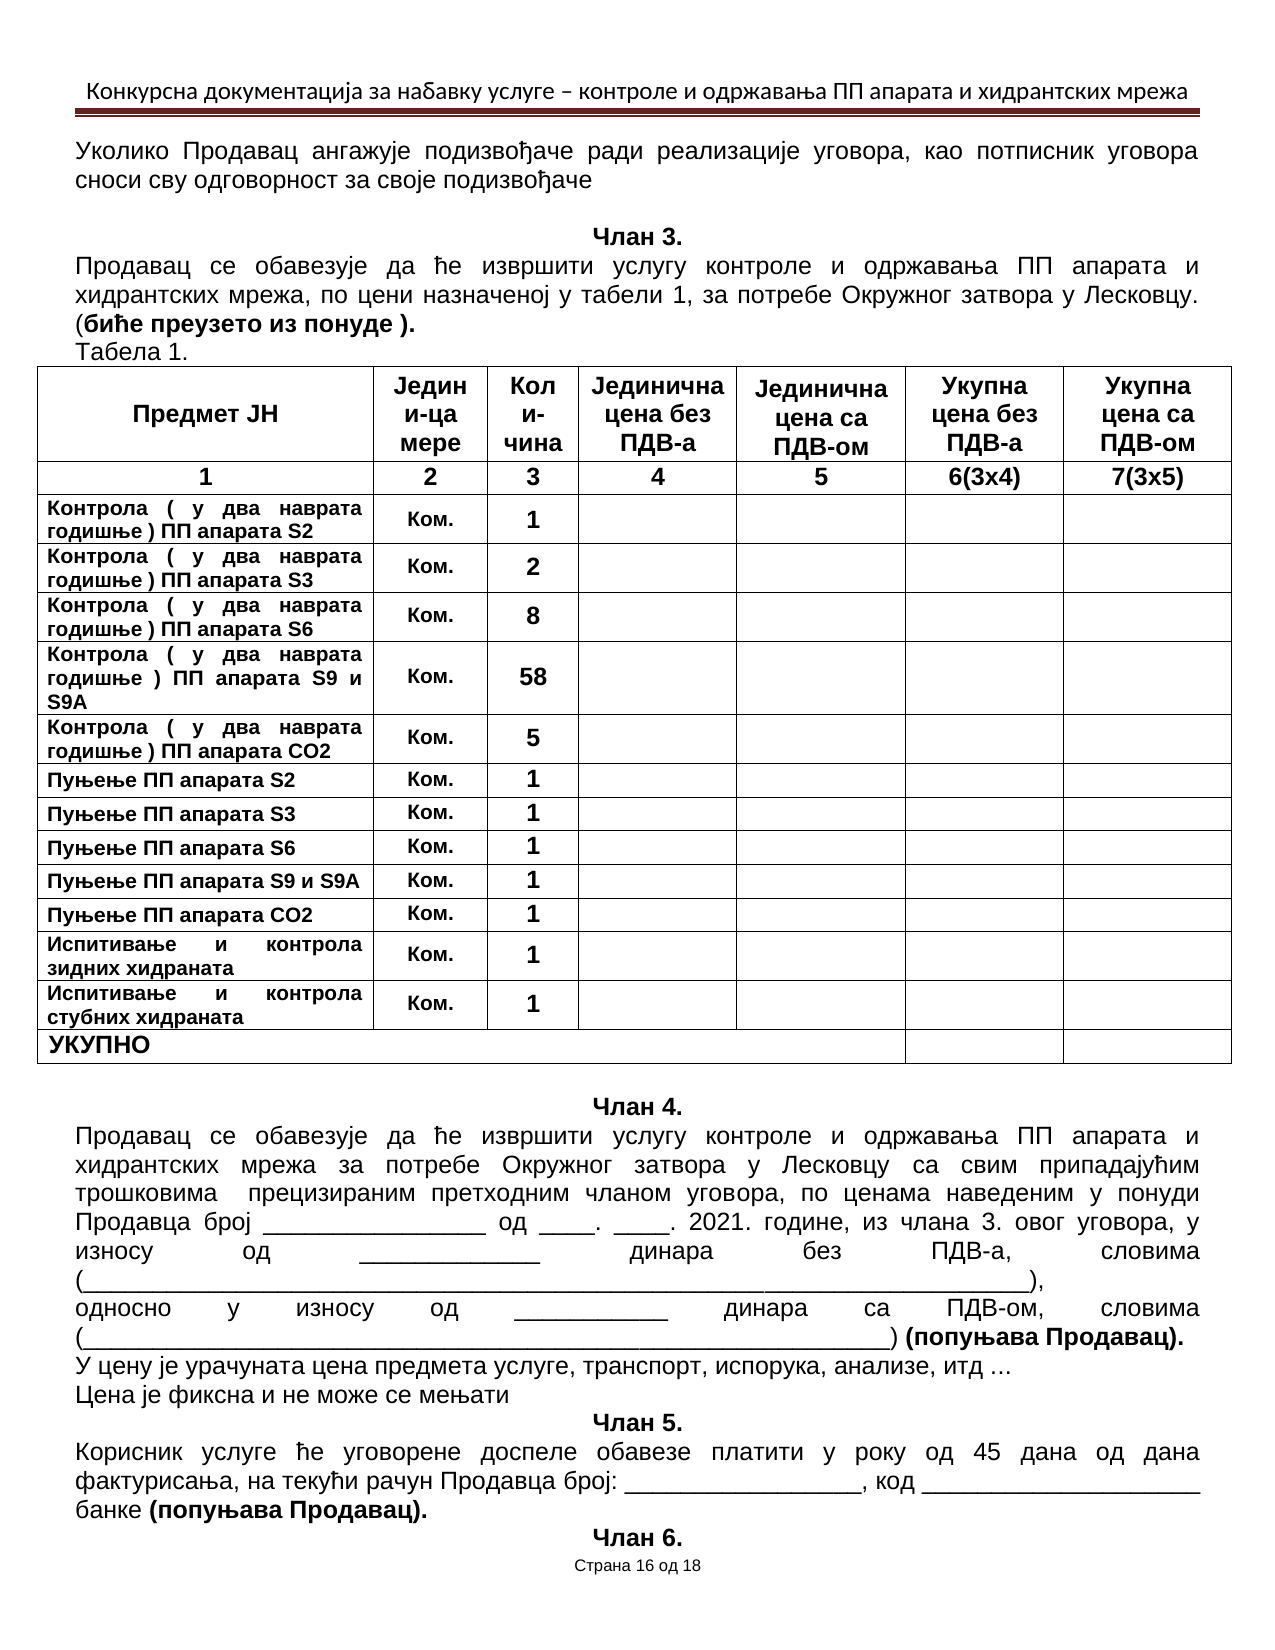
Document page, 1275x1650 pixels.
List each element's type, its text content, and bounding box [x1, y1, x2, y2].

table_cell 2 [488, 544, 578, 592]
table_cell [906, 715, 1063, 763]
table_cell [737, 715, 905, 763]
table_cell [737, 642, 905, 714]
table_cell [1064, 495, 1231, 543]
text Табела 1. [75, 337, 1200, 366]
text Уколико Продавац ангажује подизвођаче ради реализације уговора, као потписник уговора сноси сву одговорност за своје подизвођаче [75, 136, 1200, 194]
table_cell [1064, 865, 1231, 898]
table_cell [737, 865, 905, 898]
table_cell 3 [488, 462, 578, 494]
table_cell Ком. [374, 798, 487, 830]
table_header Укупна цена са ПДВ-ом [1064, 367, 1231, 461]
table_cell [579, 899, 736, 931]
table_cell [579, 495, 736, 543]
table_cell Ком. [374, 495, 487, 543]
table_cell Пуњење ПП апарата S9 и S9А [38, 865, 373, 898]
table_cell [737, 981, 905, 1029]
table_cell [906, 1030, 1063, 1062]
table_cell Ком. [374, 865, 487, 898]
table_cell [906, 932, 1063, 980]
table_cell [1064, 715, 1231, 763]
text Члан 3. [75, 222, 1200, 251]
table_cell Испитивање и контрола стубних хидраната [38, 981, 373, 1029]
table_cell 5 [737, 462, 905, 494]
table_cell [579, 932, 736, 980]
table_cell Ком. [374, 642, 487, 714]
table_cell Пуњење ПП апарата S3 [38, 798, 373, 830]
table_cell Пуњење ПП апарата S6 [38, 831, 373, 864]
table_cell Испитивање и контрола зидних хидраната [38, 932, 373, 980]
text Продавац се обавезује да ће извршити услугу контроле и одржавања ПП апарата и хидрантских мрежа, по цени назначеној у табели 1, за потребе Окружног затвора у Лесковцу. (биће преузето из понуде ). [75, 251, 1200, 337]
table_cell Пуњење ПП апарата CO2 [38, 899, 373, 931]
table_header Јединична цена без ПДВ-а [579, 367, 736, 461]
table_cell [1064, 764, 1231, 797]
table_cell 5 [488, 715, 578, 763]
table_cell [737, 932, 905, 980]
table_cell [737, 899, 905, 931]
table_cell [579, 831, 736, 864]
table_cell [906, 495, 1063, 543]
table_cell [579, 642, 736, 714]
table_cell [579, 544, 736, 592]
table_header Коли-чина [488, 367, 578, 461]
table_cell [906, 865, 1063, 898]
table_cell Пуњење ПП апарата S2 [38, 764, 373, 797]
table_cell [906, 642, 1063, 714]
table_cell [737, 798, 905, 830]
table_cell Ком. [374, 715, 487, 763]
table_cell [579, 593, 736, 641]
table_cell Контрола ( у два наврата годишње ) ПП апарата S9 и S9А [38, 642, 373, 714]
table_cell [906, 981, 1063, 1029]
table_cell 2 [374, 462, 487, 494]
table_cell Ком. [374, 593, 487, 641]
table_cell Ком. [374, 831, 487, 864]
table_cell [1064, 593, 1231, 641]
table_cell 4 [579, 462, 736, 494]
table_cell [1064, 831, 1231, 864]
table_cell [579, 865, 736, 898]
text Цена је фиксна и не може се мењати [75, 1380, 1219, 1408]
table_cell [737, 495, 905, 543]
table_cell [906, 593, 1063, 641]
table_cell 1 [488, 865, 578, 898]
table_cell Ком. [374, 544, 487, 592]
table_cell 1 [488, 981, 578, 1029]
table_cell 6(3х4) [906, 462, 1063, 494]
text Члан 6. [75, 1523, 1200, 1552]
table_cell 8 [488, 593, 578, 641]
table_cell [1064, 1030, 1231, 1062]
table_cell Ком. [374, 981, 487, 1029]
text Члан 4. [75, 1092, 1200, 1121]
table_cell [906, 544, 1063, 592]
table_cell Ком. [374, 932, 487, 980]
table_cell Контрола ( у два наврата годишње ) ПП апарата S6 [38, 593, 373, 641]
table_cell 1 [488, 831, 578, 864]
table_cell 1 [488, 932, 578, 980]
table_header Јединична цена са ПДВ-ом [737, 367, 905, 461]
table_cell Контрола ( у два наврата годишње ) ПП апарата S3 [38, 544, 373, 592]
text У цену је урачуната цена предмета услуге, транспорт, испорука, анализе, итд ... [75, 1351, 1200, 1380]
table_cell [737, 593, 905, 641]
table_cell [579, 764, 736, 797]
table_cell Ком. [374, 899, 487, 931]
table_cell 1 [488, 764, 578, 797]
table_cell 7(3х5) [1064, 462, 1231, 494]
table_cell 58 [488, 642, 578, 714]
table_cell 1 [488, 798, 578, 830]
table_cell [1064, 899, 1231, 931]
table_header Предмет ЈН [38, 367, 373, 461]
table_cell [1064, 798, 1231, 830]
table_cell [1064, 932, 1231, 980]
table_cell [906, 764, 1063, 797]
table_cell [737, 831, 905, 864]
table_cell 1 [38, 462, 373, 494]
table_cell Контрола ( у два наврата годишње ) ПП апарата CO2 [38, 715, 373, 763]
table_cell [906, 899, 1063, 931]
table_cell [1064, 981, 1231, 1029]
table_cell [579, 715, 736, 763]
table_cell [579, 798, 736, 830]
text Члан 5. [75, 1408, 1200, 1437]
table_cell Контрола ( у два наврата годишње ) ПП апарата S2 [38, 495, 373, 543]
text Корисник услуге ће уговорене доспеле обавезе платити у року од 45 дана од дана фактурисања, на текући рачун Продавца број: _________________, код ____________________ банке (попуњава Продавац). [75, 1437, 1200, 1523]
table_cell 1 [488, 899, 578, 931]
text Продавац се обавезује да ће извршити услугу контроле и одржавања ПП апарата и хидрантских мрежа за потребе Окружног затвора у Лесковцу са свим припадајућим трошковима прецизираним претходним чланом уговора, по ценама наведеним у понуди Продавца број ________________ од ____. ____. 2021. године, из члана 3. овог уговора, у износу од _____________ динара без ПДВ-а, словима (____________________________________________________________________), [75, 1121, 1200, 1293]
table_cell [1064, 642, 1231, 714]
table_cell УКУПНО [38, 1030, 905, 1062]
table_cell [906, 798, 1063, 830]
table_cell [737, 544, 905, 592]
table_cell [906, 831, 1063, 864]
table_cell [737, 764, 905, 797]
text односно у износу од ___________ динара са ПДВ-ом, словима (__________________________________________________________) (попуњава Продавац). [75, 1293, 1200, 1351]
table_header Једини-ца мере [374, 367, 487, 461]
table_cell [1064, 544, 1231, 592]
table_cell 1 [488, 495, 578, 543]
table_cell [579, 981, 736, 1029]
table_header Укупна цена без ПДВ-а [906, 367, 1063, 461]
table_cell Ком. [374, 764, 487, 797]
